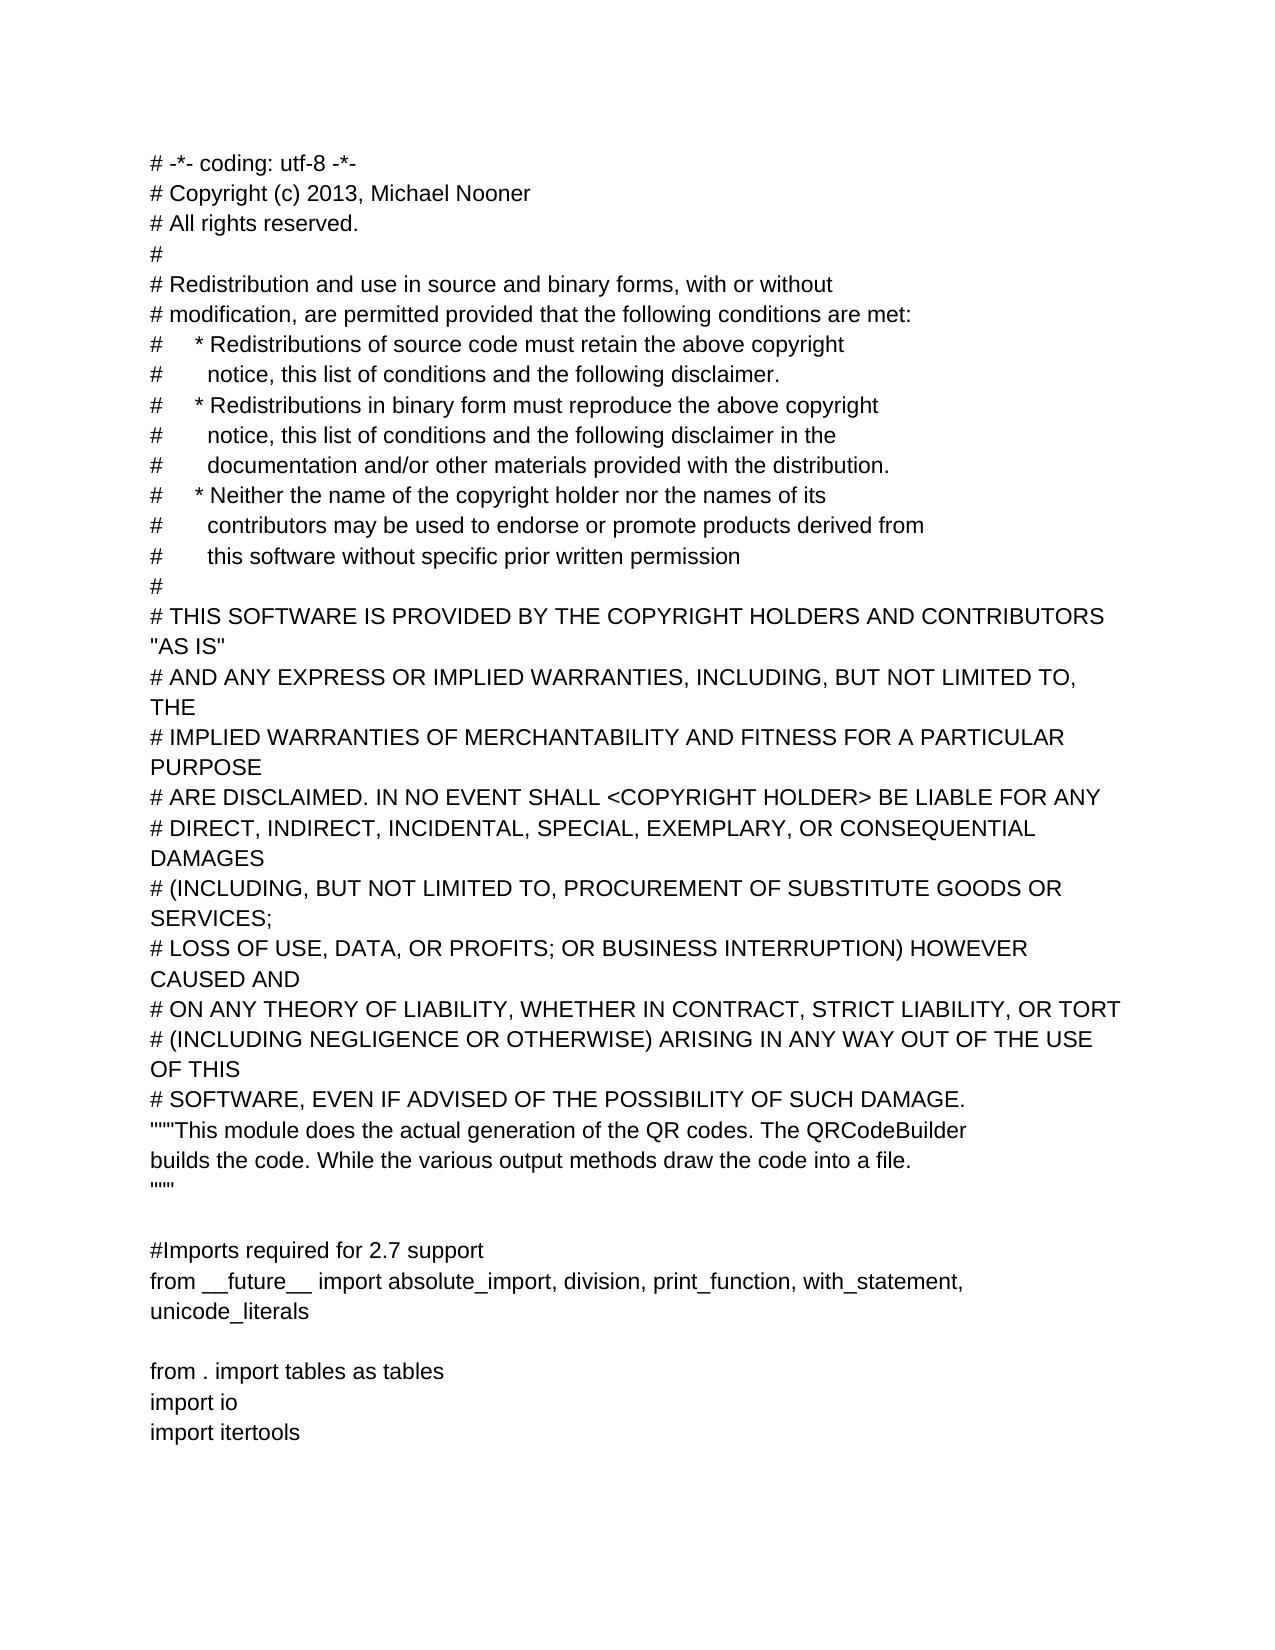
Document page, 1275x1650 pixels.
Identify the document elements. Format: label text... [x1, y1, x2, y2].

text # All rights reserved. [150, 210, 1125, 237]
text # (INCLUDING NEGLIGENCE OR OTHERWISE) ARISING IN ANY WAY OUT OF THE USE OF THIS [150, 1026, 1125, 1083]
text # notice, this list of conditions and the following disclaimer. [150, 361, 1125, 388]
text # * Neither the name of the copyright holder nor the names of its [150, 482, 1125, 509]
text """This module does the actual generation of the QR codes. The QRCodeBuilder [150, 1117, 1125, 1143]
text from __future__ import absolute_import, division, print_function, with_statement, unicode_literals [150, 1268, 1125, 1324]
text # Redistribution and use in source and binary forms, with or without [150, 271, 1125, 297]
text # [150, 573, 1125, 599]
text # (INCLUDING, BUT NOT LIMITED TO, PROCUREMENT OF SUBSTITUTE GOODS OR SERVICES; [150, 875, 1125, 932]
text # -*- coding: utf-8 -*- [150, 150, 1125, 176]
text # SOFTWARE, EVEN IF ADVISED OF THE POSSIBILITY OF SUCH DAMAGE. [150, 1086, 1125, 1113]
text # ARE DISCLAIMED. IN NO EVENT SHALL <COPYRIGHT HOLDER> BE LIABLE FOR ANY [150, 784, 1125, 811]
text import io [150, 1388, 1125, 1415]
text # modification, are permitted provided that the following conditions are met: [150, 301, 1125, 327]
text # ON ANY THEORY OF LIABILITY, WHETHER IN CONTRACT, STRICT LIABILITY, OR TORT [150, 996, 1125, 1022]
text # notice, this list of conditions and the following disclaimer in the [150, 422, 1125, 448]
text from . import tables as tables [150, 1358, 1125, 1385]
text # contributors may be used to endorse or promote products derived from [150, 512, 1125, 539]
text # documentation and/or other materials provided with the distribution. [150, 452, 1125, 478]
text # DIRECT, INDIRECT, INCIDENTAL, SPECIAL, EXEMPLARY, OR CONSEQUENTIAL DAMAGES [150, 814, 1125, 871]
text # [150, 241, 1125, 267]
text # AND ANY EXPRESS OR IMPLIED WARRANTIES, INCLUDING, BUT NOT LIMITED TO, THE [150, 663, 1125, 720]
text builds the code. While the various output methods draw the code into a file. [150, 1147, 1125, 1173]
text # * Redistributions of source code must retain the above copyright [150, 331, 1125, 358]
text # THIS SOFTWARE IS PROVIDED BY THE COPYRIGHT HOLDERS AND CONTRIBUTORS "AS IS" [150, 603, 1125, 660]
text # IMPLIED WARRANTIES OF MERCHANTABILITY AND FITNESS FOR A PARTICULAR PURPOSE [150, 724, 1125, 781]
text # LOSS OF USE, DATA, OR PROFITS; OR BUSINESS INTERRUPTION) HOWEVER CAUSED AND [150, 935, 1125, 992]
text # Copyright (c) 2013, Michael Nooner [150, 180, 1125, 207]
text # this software without specific prior written permission [150, 543, 1125, 569]
text #Imports required for 2.7 support [150, 1237, 1125, 1264]
text # * Redistributions in binary form must reproduce the above copyright [150, 392, 1125, 418]
text """ [150, 1177, 1125, 1203]
text import itertools [150, 1419, 1125, 1445]
